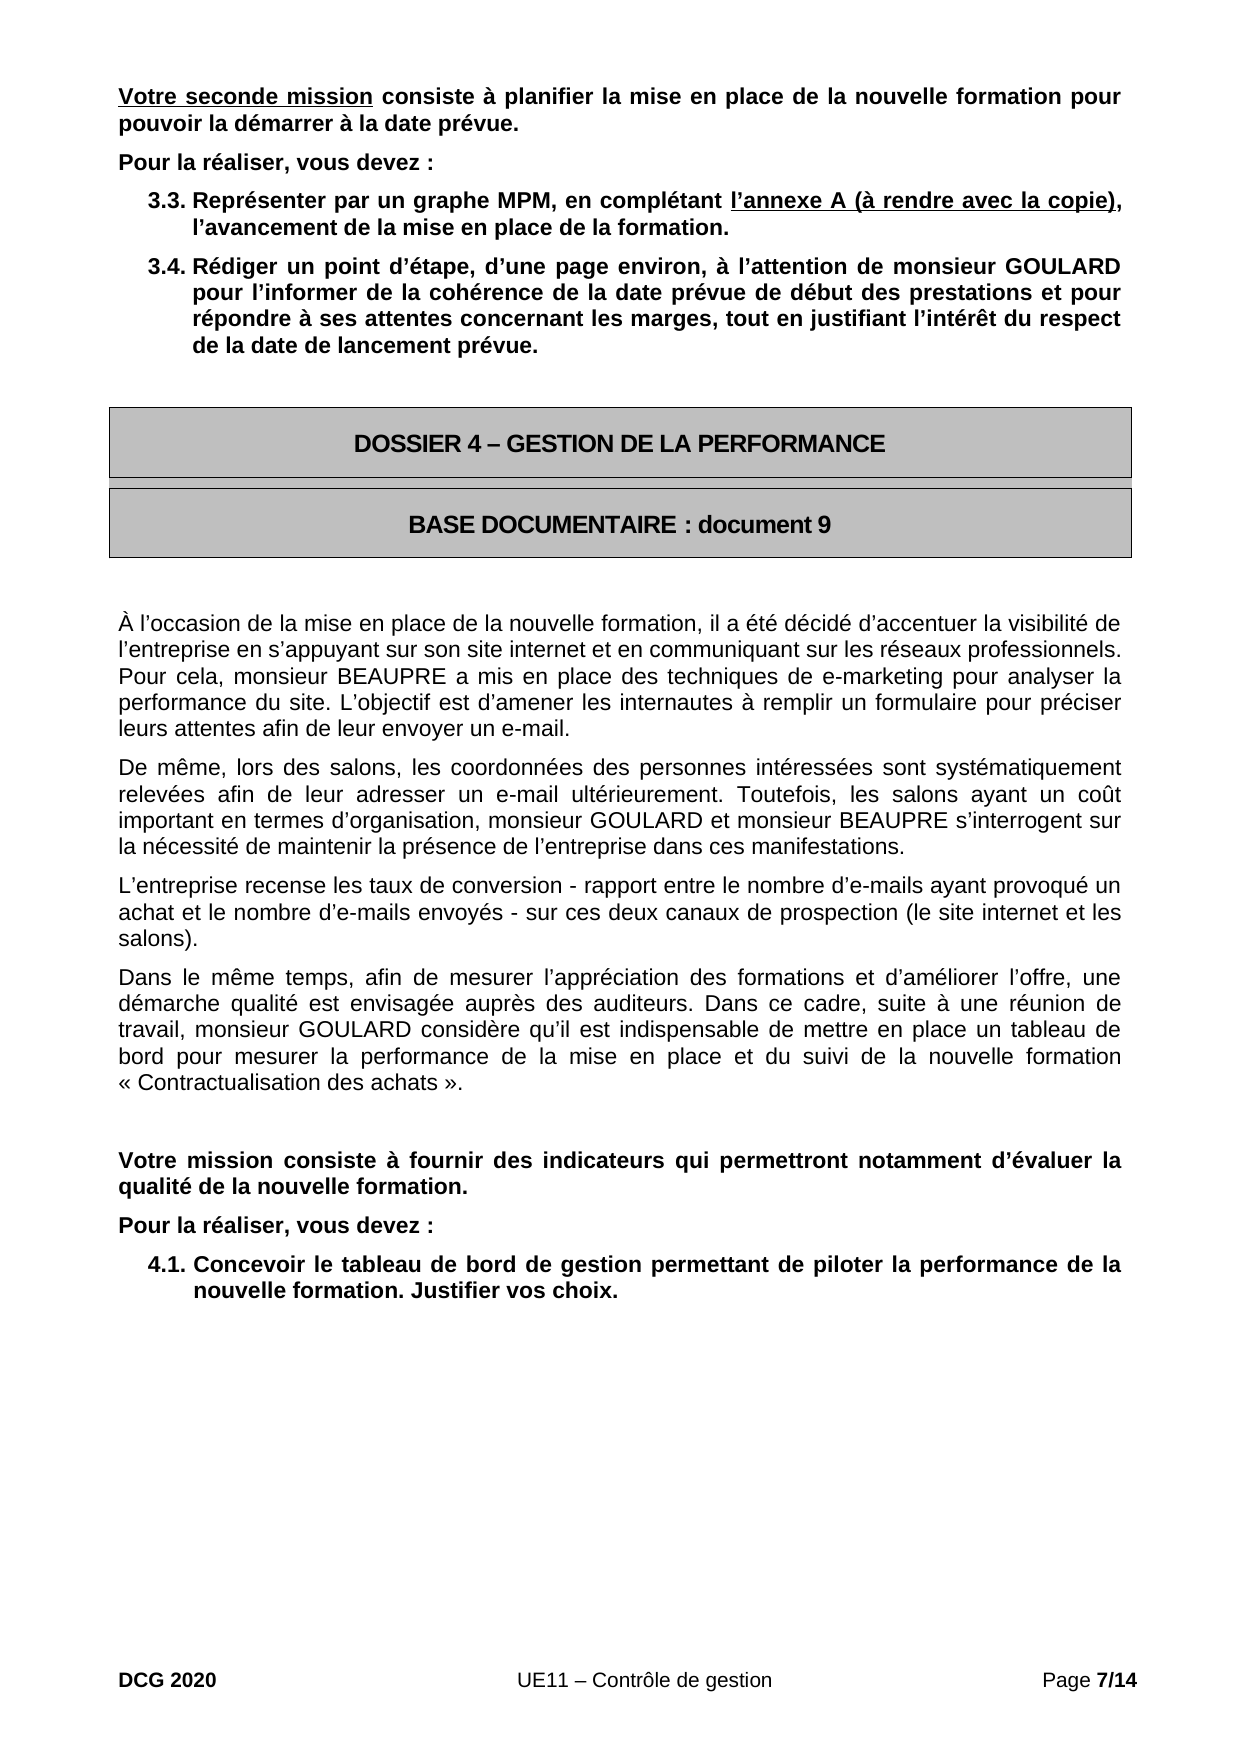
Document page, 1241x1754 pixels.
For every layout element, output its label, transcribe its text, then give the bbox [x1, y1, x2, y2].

text Pour la réaliser, vous devez : [118, 1212, 1122, 1238]
list Représenter par un graphe MPM, en complétant l’annexe A (à rendre avec la copie), l’avancement de la mise en place de la formation. [148, 187, 1122, 240]
text Votre mission consiste à fournir des indicateurs qui permettront notamment d’évaluer la qualité de la nouvelle formation. [118, 1147, 1122, 1199]
text De même, lors des salons, les coordonnées des personnes intéressées sont systématiquement relevées afin de leur adresser un e-mail ultérieurement. Toutefois, les salons ayant un coût important en termes d’organisation, monsieur GOULARD et monsieur BEAUPRE s’interrogent sur la nécessité de maintenir la présence de l’entreprise dans ces manifestations. [118, 754, 1122, 859]
text Votre seconde mission consiste à planifier la mise en place de la nouvelle formation pour pouvoir la démarrer à la date prévue. [118, 83, 1122, 136]
list Concevoir le tableau de bord de gestion permettant de piloter la performance de la nouvelle formation. Justifier vos choix. [148, 1251, 1122, 1303]
text Pour la réaliser, vous devez : [118, 148, 1122, 175]
text À l’occasion de la mise en place de la nouvelle formation, il a été décidé d’accentuer la visibilité de l’entreprise en s’appuyant sur son site internet et en communiquant sur les réseaux professionnels. Pour cela, monsieur BEAUPRE a mis en place des techniques de e-marketing pour analyser la performance du site. L’objectif est d’amener les internautes à remplir un formulaire pour préciser leurs attentes afin de leur envoyer un e-mail. [118, 610, 1122, 742]
text L’entreprise recense les taux de conversion - rapport entre le nombre d’e-mails ayant provoqué un achat et le nombre d’e-mails envoyés - sur ces deux canaux de prospection (le site internet et les salons). [118, 872, 1122, 951]
text DOSSIER 4 – GESTION DE LA PERFORMANCE [110, 408, 1131, 477]
text BASE DOCUMENTAIRE : document 9 [110, 489, 1131, 557]
text Dans le même temps, afin de mesurer l’appréciation des formations et d’améliorer l’offre, une démarche qualité est envisagée auprès des auditeurs. Dans ce cadre, suite à une réunion de travail, monsieur GOULARD considère qu’il est indispensable de mettre en place un tableau de bord pour mesurer la performance de la mise en place et du suivi de la nouvelle formation « Contractualisation des achats ». [118, 964, 1122, 1095]
list Rédiger un point d’étape, d’une page environ, à l’attention de monsieur GOULARD pour l’informer de la cohérence de la date prévue de début des prestations et pour répondre à ses attentes concernant les marges, tout en justifiant l’intérêt du respect de la date de lancement prévue. [148, 253, 1122, 358]
